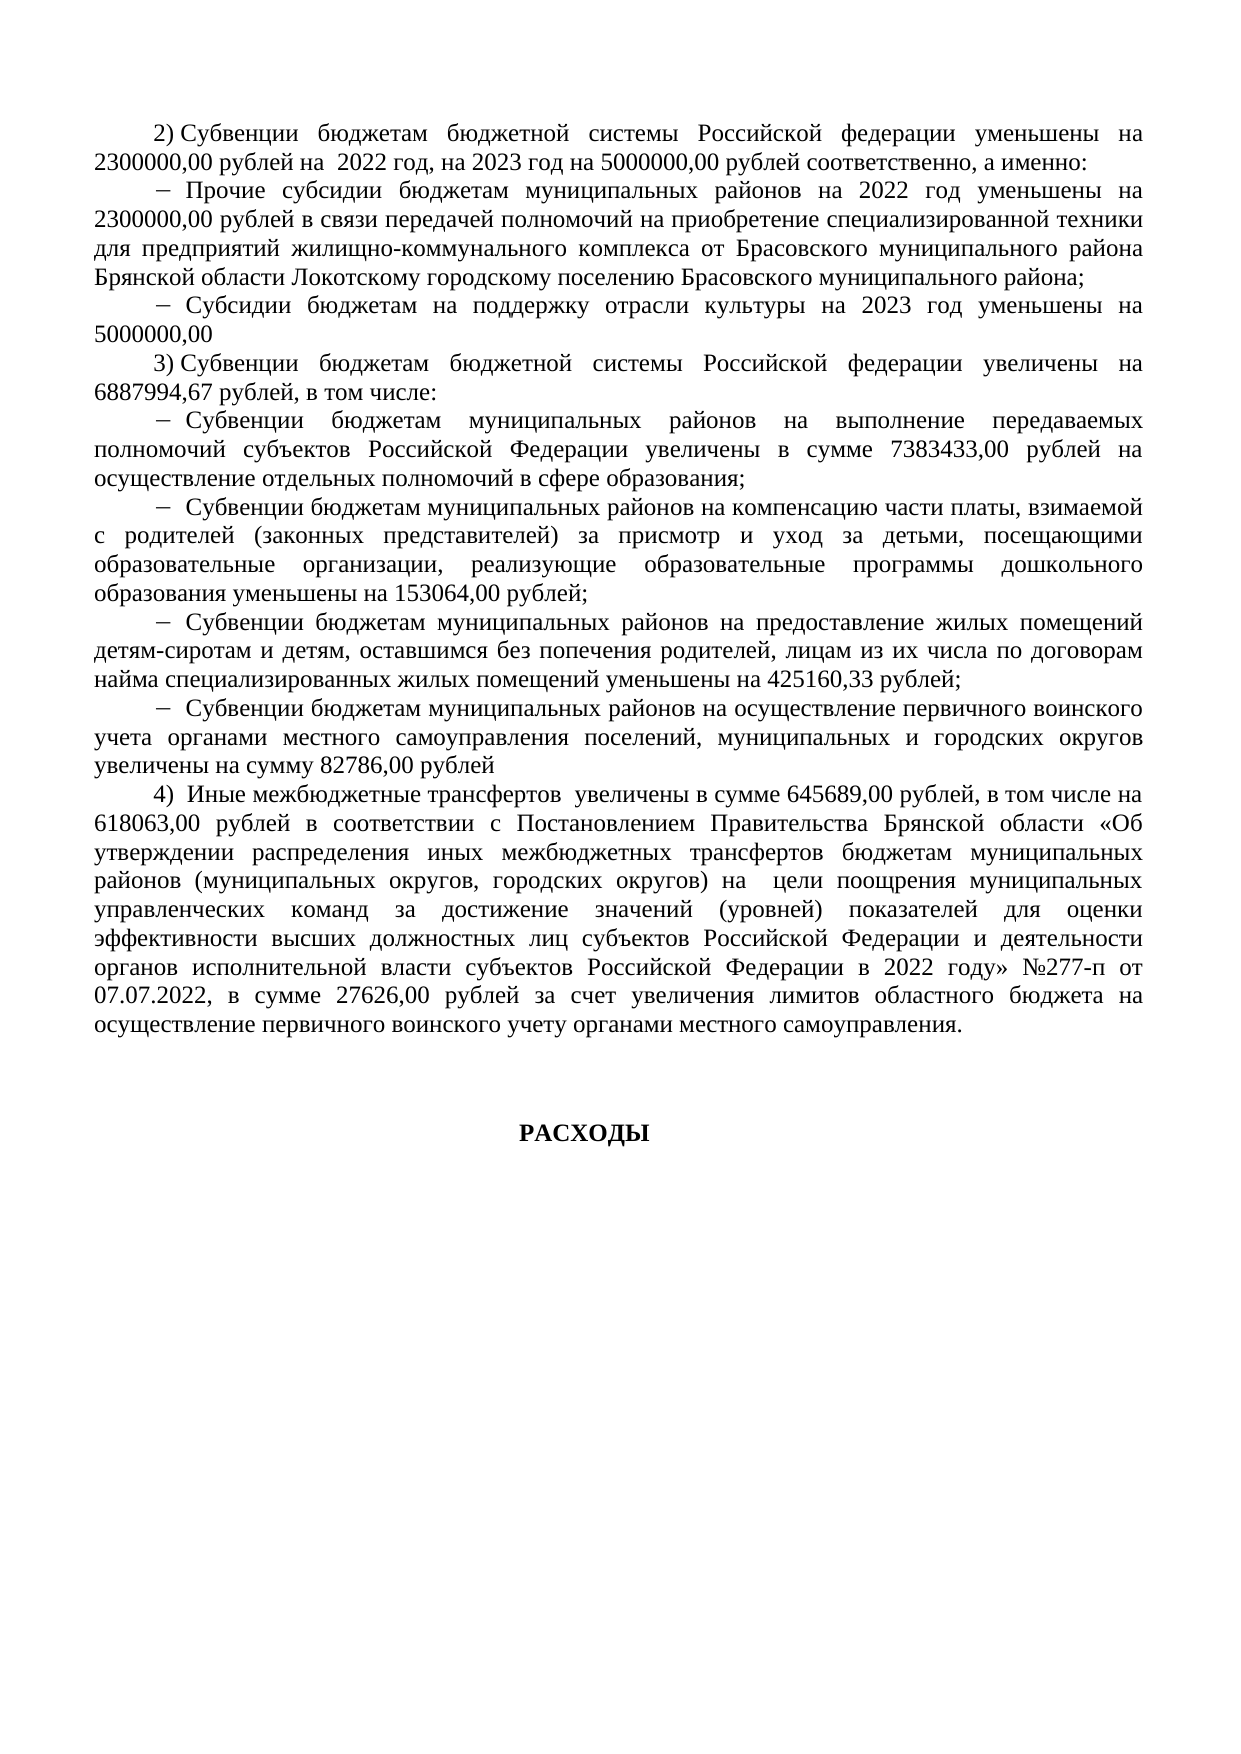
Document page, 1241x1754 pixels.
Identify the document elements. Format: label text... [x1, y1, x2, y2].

list Субсидии бюджетам на поддержку отрасли культуры на 2023 год уменьшены на 5000000,00 [94, 291, 1144, 348]
list Субвенции бюджетам муниципальных районов на компенсацию части платы, взимаемой с родителей (законных представителей) за присмотр и уход за детьми, посещающими образовательные организации, реализующие образовательные программы дошкольного образования уменьшены на 153064,00 рублей; [94, 492, 1144, 607]
list Субвенции бюджетам муниципальных районов на выполнение передаваемых полномочий субъектов Российской Федерации увеличены в сумме 7383433,00 рублей на осуществление отдельных полномочий в сфере образования; [94, 406, 1144, 492]
text РАСХОДЫ [94, 1118, 1144, 1147]
list Субвенции бюджетам бюджетной системы Российской федерации уменьшены на 2300000,00 рублей на 2022 год, на 2023 год на 5000000,00 рублей соответственно, а именно: [94, 118, 1144, 176]
list Субвенции бюджетам муниципальных районов на осуществление первичного воинского учета органами местного самоуправления поселений, муниципальных и городских округов увеличены на сумму 82786,00 рублей [94, 693, 1144, 779]
list Субвенции бюджетам муниципальных районов на предоставление жилых помещений детям-сиротам и детям, оставшимся без попечения родителей, лицам из их числа по договорам найма специализированных жилых помещений уменьшены на 425160,33 рублей; [94, 607, 1144, 693]
list Иные межбюджетные трансфертов увеличены в сумме 645689,00 рублей, в том числе на 618063,00 рублей в соответствии с Постановлением Правительства Брянской области «Об утверждении распределения иных межбюджетных трансфертов бюджетам муниципальных районов (муниципальных округов, городских округов) на цели поощрения муниципальных управленческих команд за достижение значений (уровней) показателей для оценки эффективности высших должностных лиц субъектов Российской Федерации и деятельности органов исполнительной власти субъектов Российской Федерации в 2022 году» №277-п от 07.07.2022, в сумме 27626,00 рублей за счет увеличения лимитов областного бюджета на осуществление первичного воинского учету органами местного самоуправления. [94, 779, 1144, 1038]
list Прочие субсидии бюджетам муниципальных районов на 2022 год уменьшены на 2300000,00 рублей в связи передачей полномочий на приобретение специализированной техники для предприятий жилищно-коммунального комплекса от Брасовского муниципального района Брянской области Локотскому городскому поселению Брасовского муниципального района; [94, 176, 1144, 291]
list Субвенции бюджетам бюджетной системы Российской федерации увеличены на 6887994,67 рублей, в том числе: [94, 348, 1144, 406]
